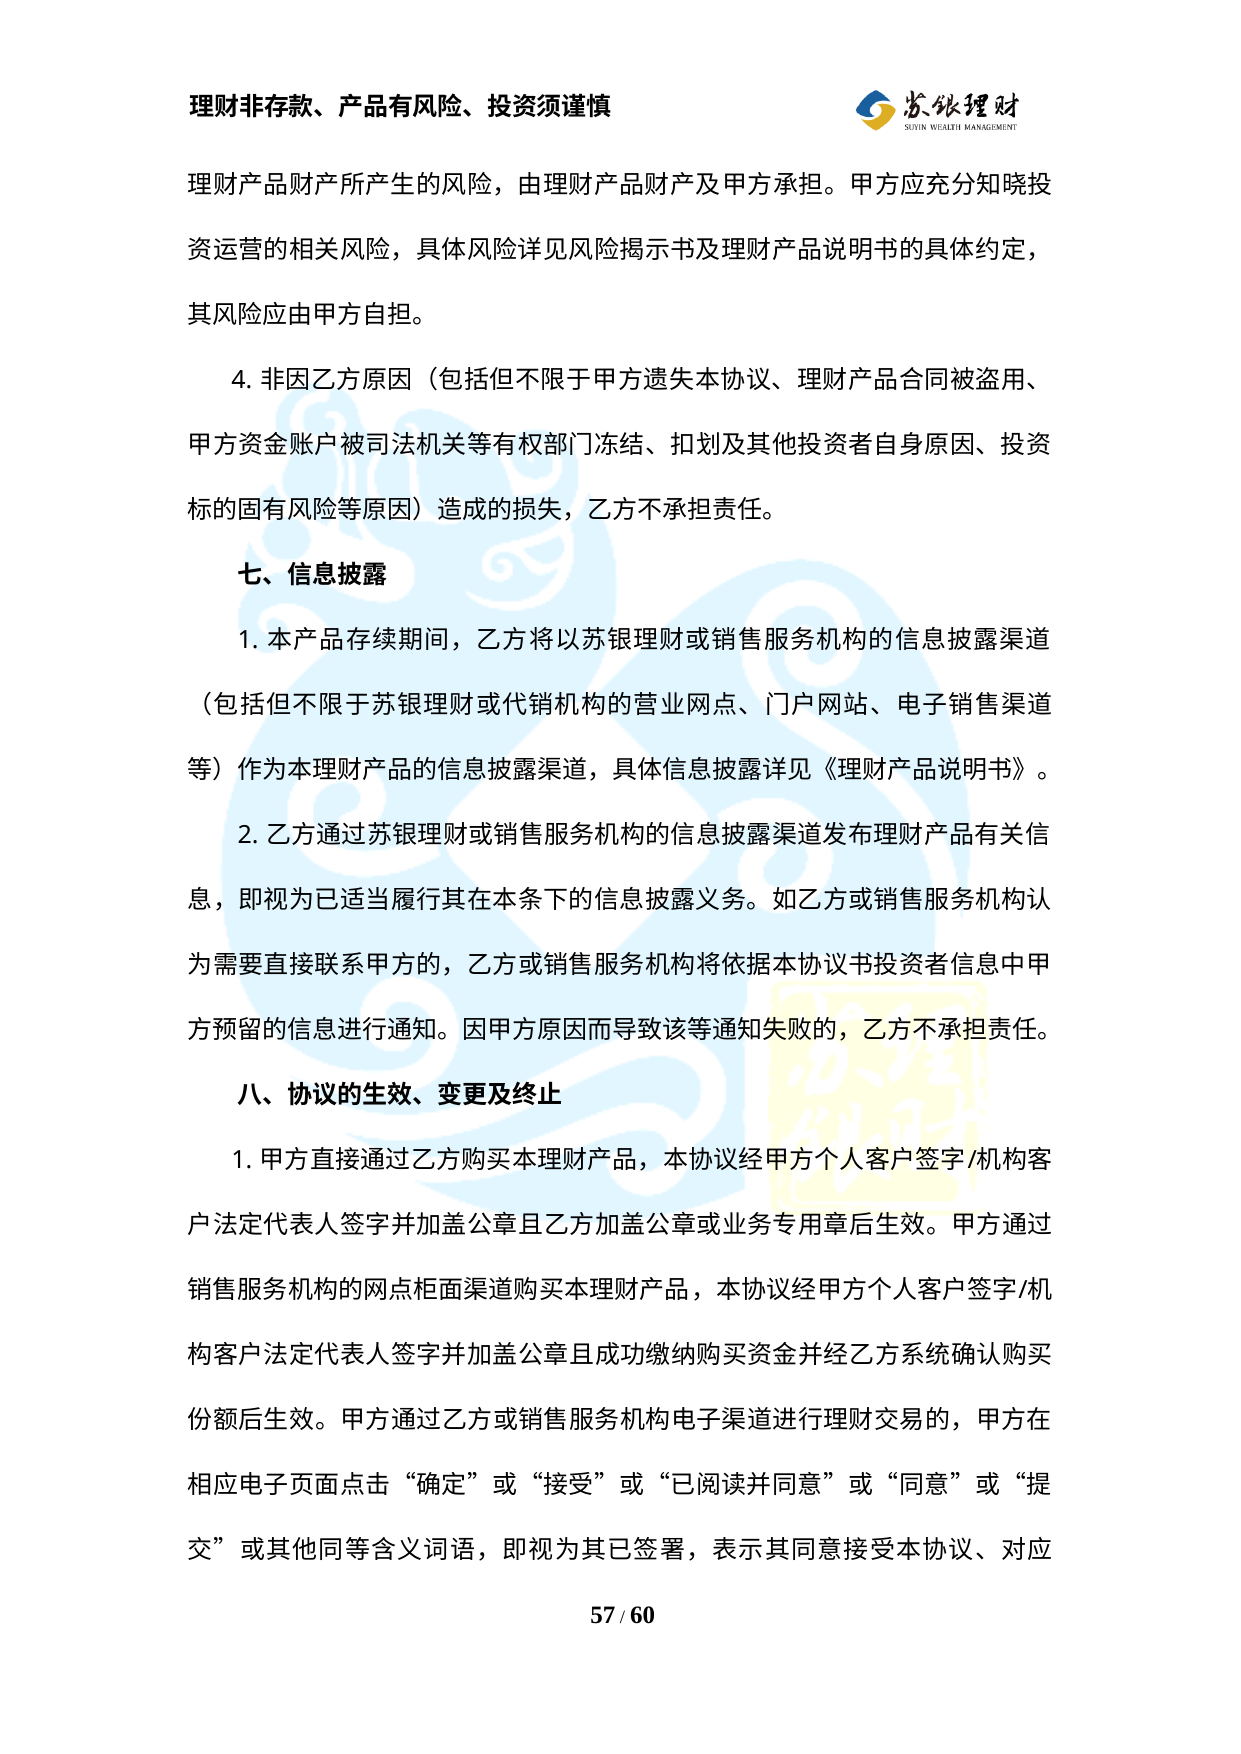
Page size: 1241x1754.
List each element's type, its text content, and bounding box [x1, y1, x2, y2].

text 4. 非因乙方原因（包括但不限于甲方遗失本协议、理财产品合同被盗用、甲方资金账户被司法机关等有权部门冻结、扣划及其他投资者自身原因、投资标的固有风险等原因）造成的损失，乙方不承担责任。 [187, 345, 1053, 540]
text 七、信息披露 [187, 540, 1053, 605]
text 1. 本产品存续期间，乙方将以苏银理财或销售服务机构的信息披露渠道（包括但不限于苏银理财或代销机构的营业网点、门户网站、电子销售渠道等）作为本理财产品的信息披露渠道，具体信息披露详见《理财产品说明书》。 [187, 605, 1053, 800]
text 2. 乙方通过苏银理财或销售服务机构的信息披露渠道发布理财产品有关信息，即视为已适当履行其在本条下的信息披露义务。如乙方或销售服务机构认为需要直接联系甲方的，乙方或销售服务机构将依据本协议书投资者信息中甲方预留的信息进行通知。因甲方原因而导致该等通知失败的，乙方不承担责任。 [187, 800, 1053, 1060]
picture [831, 73, 1049, 143]
text 八、协议的生效、变更及终止 [187, 1060, 1053, 1125]
